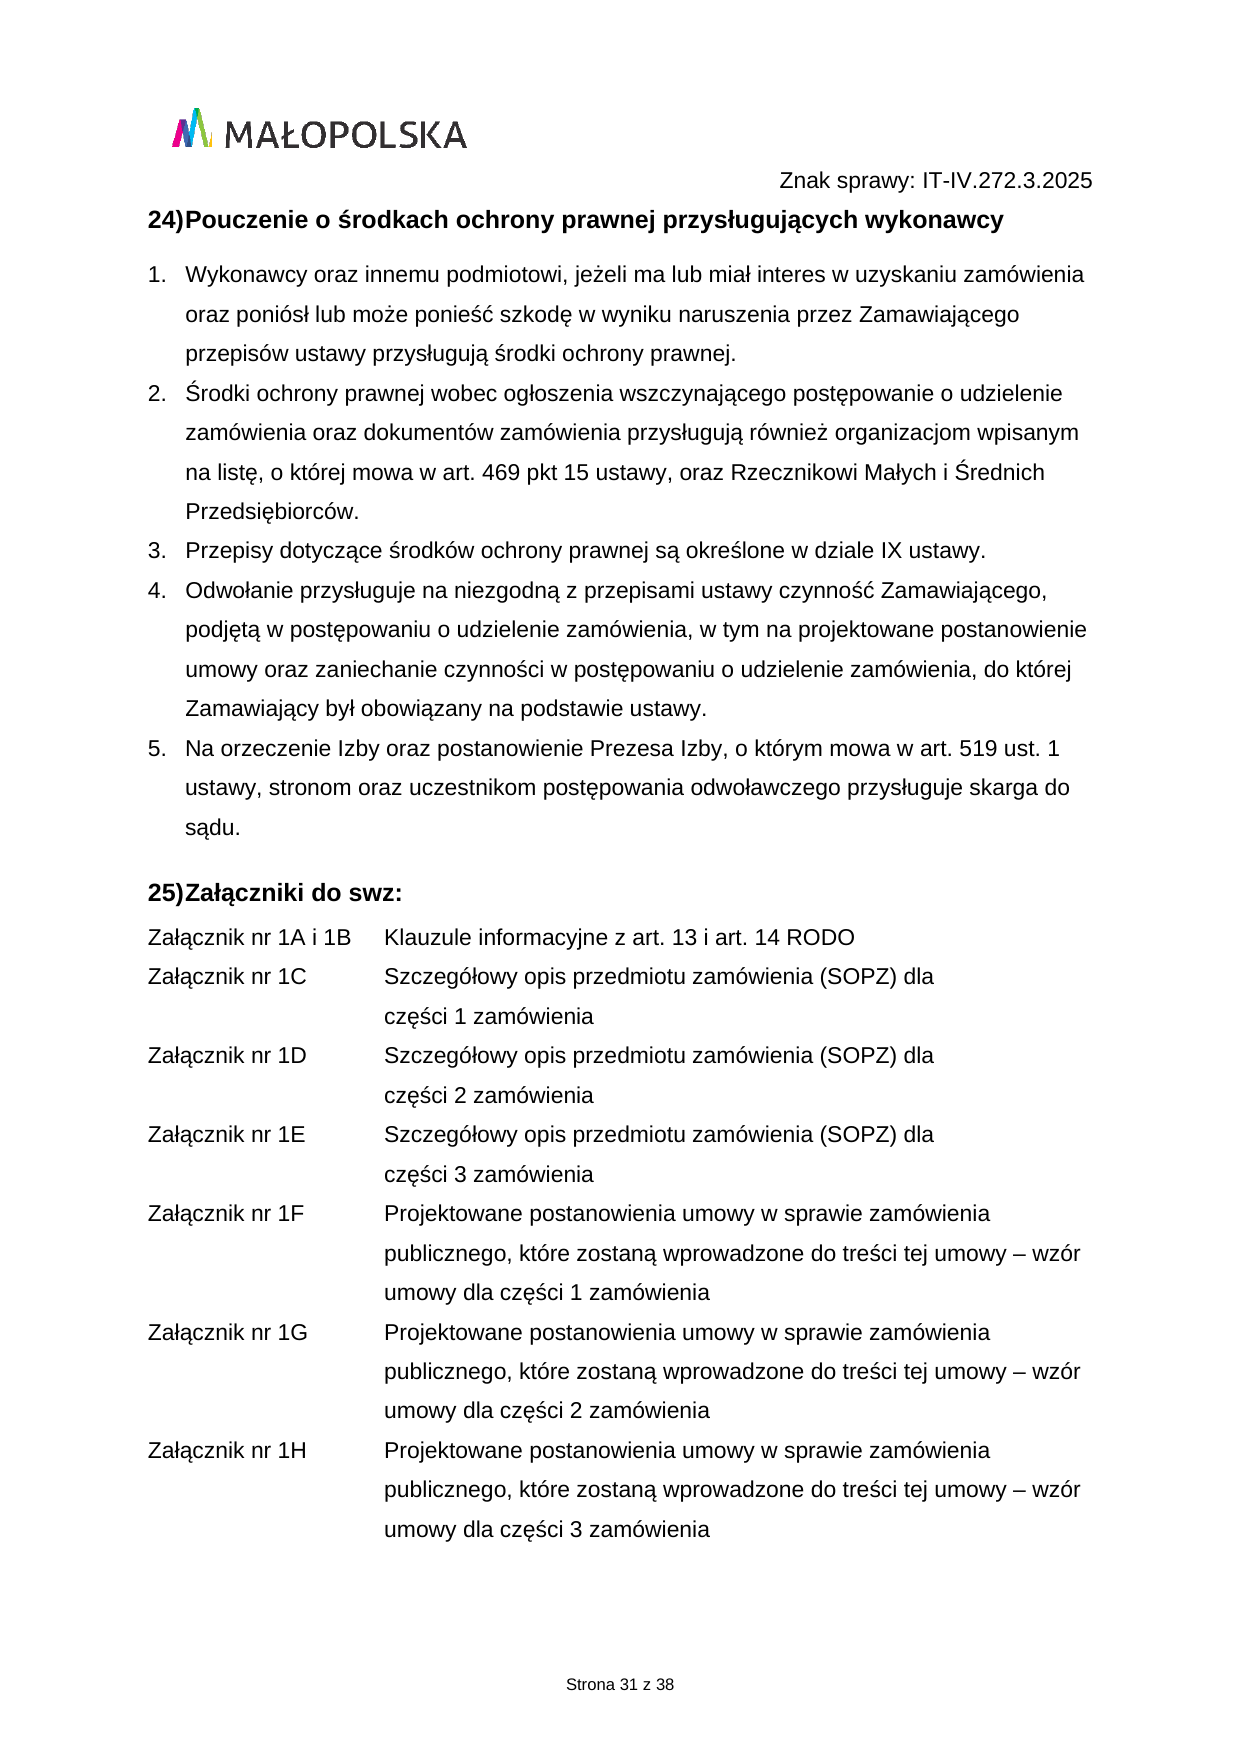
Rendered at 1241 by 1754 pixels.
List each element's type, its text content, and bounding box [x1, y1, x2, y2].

list Środki ochrony prawnej wobec ogłoszenia wszczynającego postępowanie o udzielenie zamówienia oraz dokumentów zamówienia przysługują również organizacjom wpisanym na listę, o której mowa w art. 469 pkt 15 ustawy, oraz Rzecznikowi Małych i Średnich Przedsiębiorców. [148, 379, 1093, 524]
list Wykonawcy oraz innemu podmiotowi, jeżeli ma lub miał interes w uzyskaniu zamówienia oraz poniósł lub może ponieść szkodę w wyniku naruszenia przez Zamawiającego przepisów ustawy przysługują środki ochrony prawnej. [148, 261, 1093, 366]
text Załącznik nr 1F Projektowane postanowienia umowy w sprawie zamówienia publicznego, które zostaną wprowadzone do treści tej umowy – wzór umowy dla części 1 zamówienia [148, 1200, 1093, 1305]
text Załącznik nr 1C Szczegółowy opis przedmiotu zamówienia (SOPZ) dla części 1 zamówienia [148, 963, 1093, 1029]
text Załącznik nr 1G Projektowane postanowienia umowy w sprawie zamówienia publicznego, które zostaną wprowadzone do treści tej umowy – wzór umowy dla części 2 zamówienia [148, 1318, 1093, 1424]
text Załącznik nr 1E Szczegółowy opis przedmiotu zamówienia (SOPZ) dla części 3 zamówienia [148, 1121, 1093, 1187]
list Przepisy dotyczące środków ochrony prawnej są określone w dziale IX ustawy. [148, 537, 1093, 564]
text Załącznik nr 1D Szczegółowy opis przedmiotu zamówienia (SOPZ) dla części 2 zamówienia [148, 1042, 1093, 1108]
subtitle Załączniki do swz: [148, 878, 1093, 907]
list Na orzeczenie Izby oraz postanowienie Prezesa Izby, o którym mowa w art. 519 ust. 1 ustawy, stronom oraz uczestnikom postępowania odwoławczego przysługuje skarga do sądu. [148, 735, 1093, 840]
list Odwołanie przysługuje na niezgodną z przepisami ustawy czynność Zamawiającego, podjętą w postępowaniu o udzielenie zamówienia, w tym na projektowane postanowienie umowy oraz zaniechanie czynności w postępowaniu o udzielenie zamówienia, do której Zamawiający był obowiązany na podstawie ustawy. [148, 577, 1093, 722]
picture [147, 88, 491, 167]
subtitle Pouczenie o środkach ochrony prawnej przysługujących wykonawcy [148, 205, 1093, 234]
text Załącznik nr 1A i 1B Klauzule informacyjne z art. 13 i art. 14 RODO [148, 924, 1093, 950]
text Załącznik nr 1H Projektowane postanowienia umowy w sprawie zamówienia publicznego, które zostaną wprowadzone do treści tej umowy – wzór umowy dla części 3 zamówienia [148, 1437, 1093, 1542]
